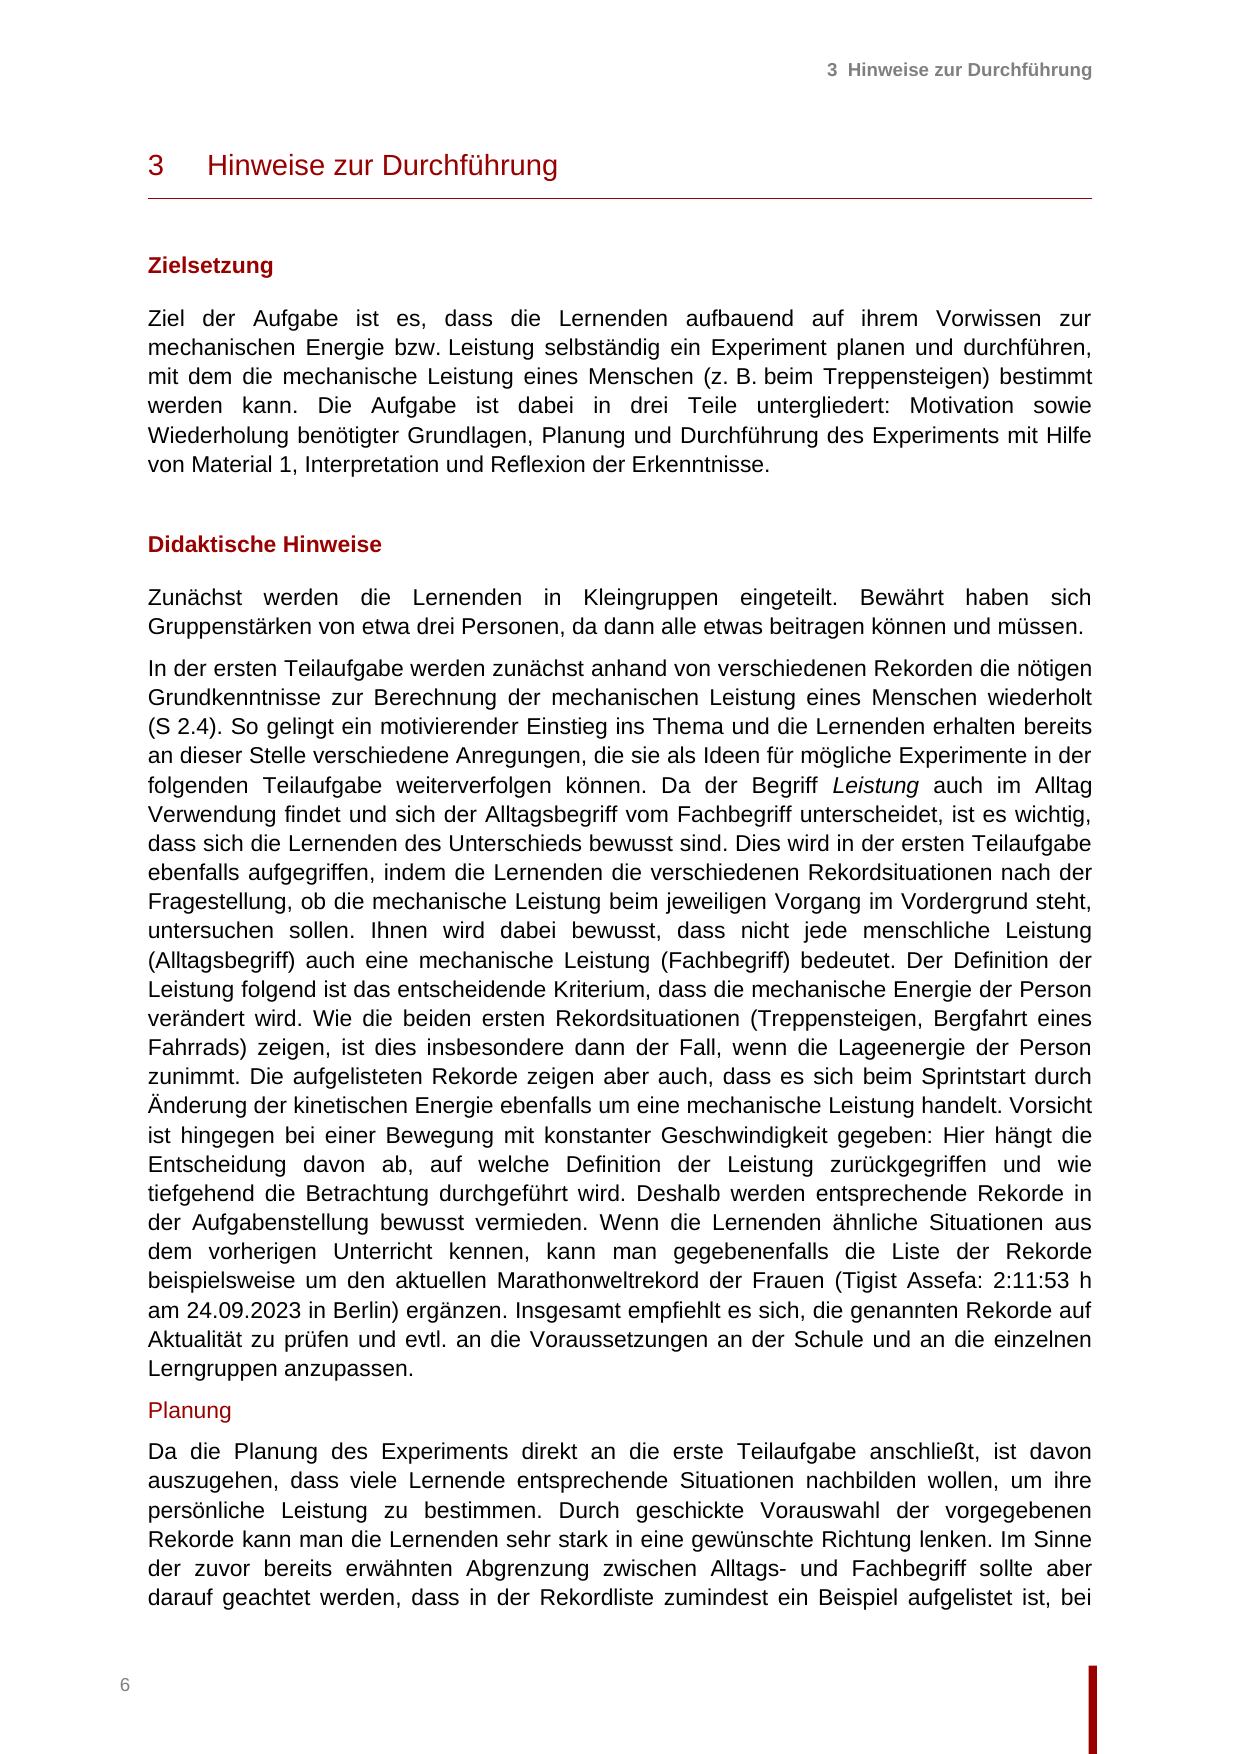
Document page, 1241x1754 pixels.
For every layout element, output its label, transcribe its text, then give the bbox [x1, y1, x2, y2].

text Ziel der Aufgabe ist es, dass die Lernenden aufbauend auf ihrem Vorwissen zur mechanischen Energie bzw. Leistung selbständig ein Experiment planen und durchführen, mit dem die mechanische Leistung eines Menschen (z. B. beim Treppensteigen) bestimmt werden kann. Die Aufgabe ist dabei in drei Teile untergliedert: Motivation sowie Wiederholung benötigter Grundlagen, Planung und Durchführung des Experiments mit Hilfe von Material 1, Interpretation und Reflexion der Erkenntnisse. [148, 303, 1092, 478]
text Didaktische Hinweise [148, 528, 1092, 557]
text Zielsetzung [148, 249, 1092, 278]
text Planung [148, 1395, 1092, 1424]
text In der ersten Teilaufgabe werden zunächst anhand von verschiedenen Rekorden die nötigen Grundkenntnisse zur Berechnung der mechanischen Leistung eines Menschen wiederholt (S 2.4). So gelingt ein motivierender Einstieg ins Thema und die Lernenden erhalten bereits an dieser Stelle verschiedene Anregungen, die sie als Ideen für mögliche Experimente in der folgenden Teilaufgabe weiterverfolgen können. Da der Begriff Leistung auch im Alltag Verwendung findet und sich der Alltagsbegriff vom Fachbegriff unterscheidet, ist es wichtig, dass sich die Lernenden des Unterschieds bewusst sind. Dies wird in der ersten Teilaufgabe ebenfalls aufgegriffen, indem die Lernenden die verschiedenen Rekordsituationen nach der Fragestellung, ob die mechanische Leistung beim jeweiligen Vorgang im Vordergrund steht, untersuchen sollen. Ihnen wird dabei bewusst, dass nicht jede menschliche Leistung (Alltagsbegriff) auch eine mechanische Leistung (Fachbegriff) bedeutet. Der Definition der Leistung folgend ist das entscheidende Kriterium, dass die mechanische Energie der Person verändert wird. Wie die beiden ersten Rekordsituationen (Treppensteigen, Bergfahrt eines Fahrrads) zeigen, ist dies insbesondere dann der Fall, wenn die Lageenergie der Person zunimmt. Die aufgelisteten Rekorde zeigen aber auch, dass es sich beim Sprintstart durch Änderung der kinetischen Energie ebenfalls um eine mechanische Leistung handelt. Vorsicht ist hingegen bei einer Bewegung mit konstanter Geschwindigkeit gegeben: Hier hängt die Entscheidung davon ab, auf welche Definition der Leistung zurückgegriffen und wie tiefgehend die Betrachtung durchgeführt wird. Deshalb werden entsprechende Rekorde in der Aufgabenstellung bewusst vermieden. Wenn die Lernenden ähnliche Situationen aus dem vorherigen Unterricht kennen, kann man gegebenenfalls die Liste der Rekorde beispielsweise um den aktuellen Marathonweltrekord der Frauen (Tigist Assefa: 2:11:53 h am 24.09.2023 in Berlin) ergänzen. Insgesamt empfiehlt es sich, die genannten Rekorde auf Aktualität zu prüfen und evtl. an die Voraussetzungen an der Schule und an die einzelnen Lerngruppen anzupassen. [148, 653, 1092, 1382]
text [148, 1436, 1092, 1611]
subtitle Hinweise zur Durchführung [148, 148, 1092, 198]
text Zunächst werden die Lernenden in Kleingruppen eingeteilt. Bewährt haben sich Gruppenstärken von etwa drei Personen, da dann alle etwas beitragen können und müssen. [148, 582, 1092, 641]
